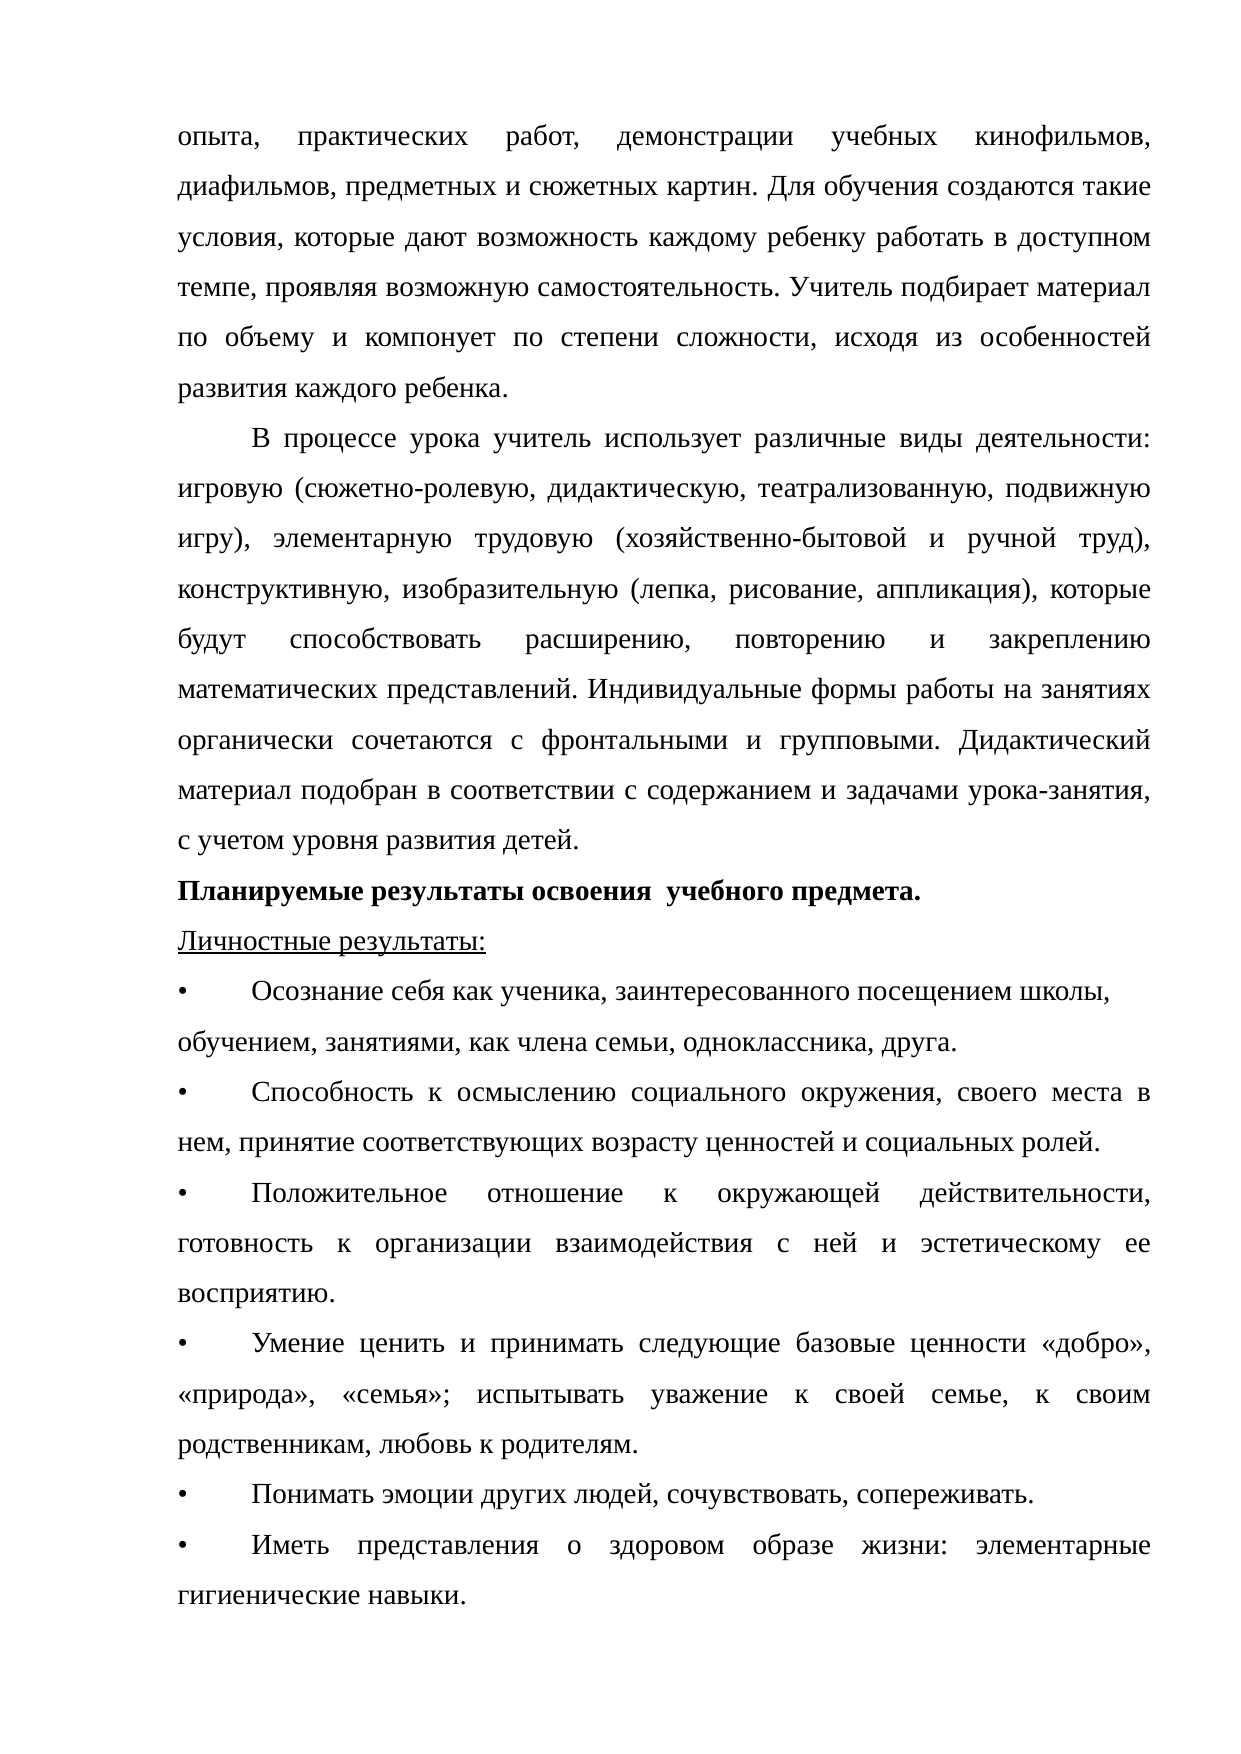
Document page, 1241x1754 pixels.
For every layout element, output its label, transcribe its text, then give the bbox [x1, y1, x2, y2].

text В процессе урока учитель использует различные виды деятельности: игровую (сюжетно-ролевую, дидактическую, театрализованную, подвижную игру), элементарную трудовую (хозяйственно-бытовой и ручной труд), конструктивную, изобразительную (лепка, рисование, аппликация), которые будут способствовать расширению, повторению и закреплению математических представлений. Индивидуальные формы работы на занятиях органически сочетаются с фронтальными и групповыми. Дидактический материал подобран в соответствии с содержанием и задачами урока-занятия, с учетом уровня развития детей. [177, 420, 1152, 856]
list Осознание себя как ученика, заинтересованного посещением школы, обучением, занятиями, как члена семьи, одноклассника, друга. [177, 973, 1152, 1057]
list Умение ценить и принимать следующие базовые ценности «добро», «природа», «семья»; испытывать уважение к своей семье, к своим родственникам, любовь к родителям. [177, 1326, 1152, 1460]
list Понимать эмоции других людей, сочувствовать, сопереживать. [177, 1477, 1152, 1510]
text Планируемые результаты освоения учебного предмета. [177, 873, 1152, 906]
list Способность к осмыслению социального окружения, своего места в нем, принятие соответствующих возрасту ценностей и социальных ролей. [177, 1074, 1152, 1158]
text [177, 118, 1152, 403]
text Личностные результаты: [177, 923, 1152, 957]
list Иметь представления о здоровом образе жизни: элементарные гигиенические навыки. [177, 1527, 1152, 1611]
list Положительное отношение к окружающей действительности, готовность к организации взаимодействия с ней и эстетическому ее восприятию. [177, 1175, 1152, 1309]
